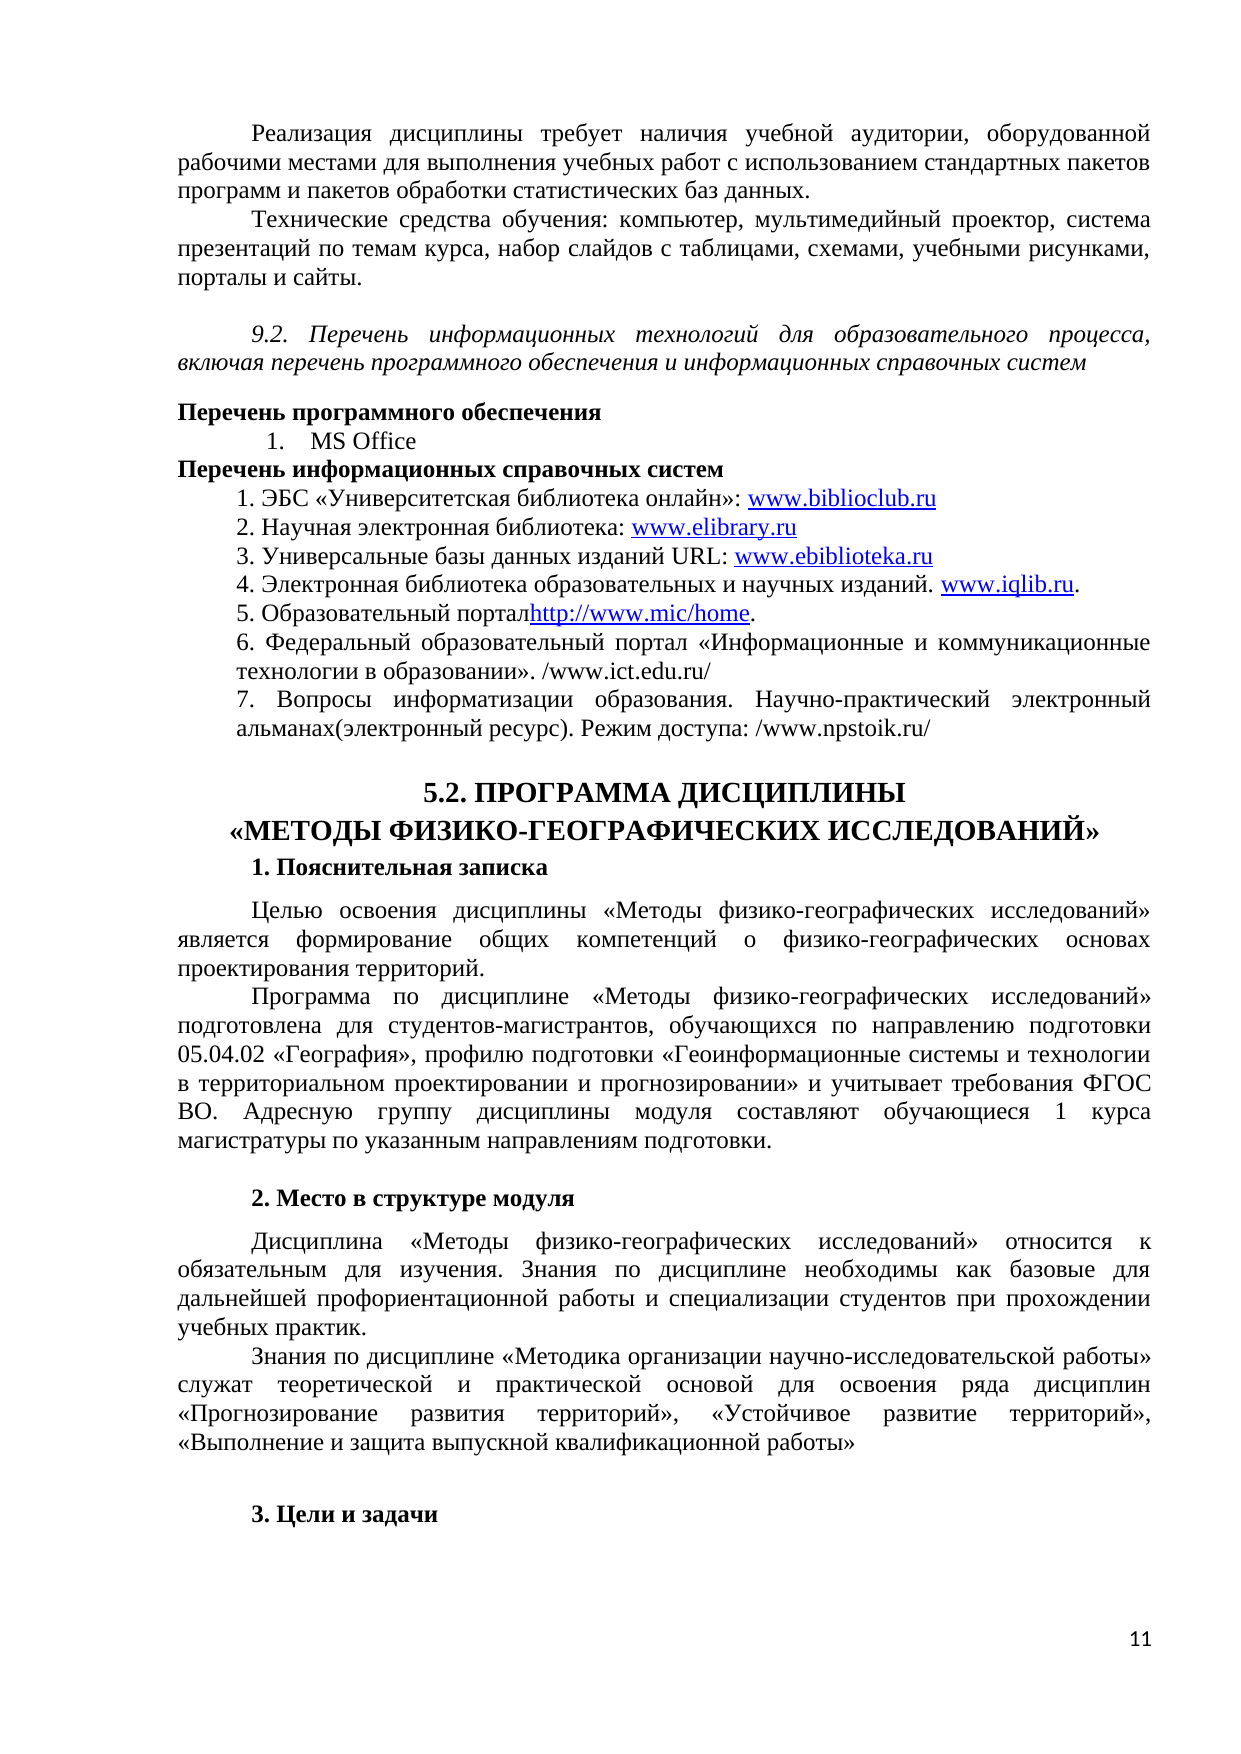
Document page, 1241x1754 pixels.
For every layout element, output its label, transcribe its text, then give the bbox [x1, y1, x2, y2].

text Технические средства обучения: компьютер, мультимедийный проектор, система презентаций по темам курса, набор слайдов с таблицами, схемами, учебными рисунками, порталы и сайты. [177, 204, 1152, 291]
text Перечень информационных справочных систем [177, 454, 1152, 483]
text 6. Федеральный образовательный портал «Информационные и коммуникационные технологии в образовании». /www.ict.edu.ru/ [236, 627, 1152, 684]
text Целью освоения дисциплины «Методы физико-географических исследований» является формирование общих компетенций о физико-географических основах проектирования территорий. [177, 895, 1152, 981]
text Знания по дисциплине «Методика организации научно-исследовательской работы» служат теоретической и практической основой для освоения ряда дисциплин «Прогнозирование развития территорий», «Устойчивое развитие территорий», «Выполнение и защита выпускной квалификационной работы» [177, 1341, 1152, 1456]
text 3. Цели и задачи [177, 1499, 1152, 1528]
text Реализация дисциплины требует наличия учебной аудитории, оборудованной рабочими местами для выполнения учебных работ с использованием стандартных пакетов программ и пакетов обработки статистических баз данных. [177, 118, 1152, 204]
text 7. Вопросы информатизации образования. Научно-практический электронный альманах(электронный ресурс). Режим доступа: /www.npstoik.ru/ [236, 684, 1152, 742]
text Программа по дисциплине «Методы физико-географических исследований» подготовлена для студентов-магистрантов, обучающихся по направлению подготовки 05.04.02 «География», профилю подготовки «Геоинформационные системы и технологии в территориальном проектировании и прогнозировании» и учитывает требования ФГОС ВО. Адресную группу дисциплины модуля составляют обучающиеся 1 курса магистратуры по указанным направлениям подготовки. [177, 981, 1152, 1154]
text 1. Пояснительная записка [177, 852, 1152, 881]
subtitle 5.2. ПРОГРАММА ДИСЦИПЛИНЫ «МЕТОДЫ ФИЗИКО-ГЕОГРАФИЧЕСКИХ ИССЛЕДОВАНИЙ» [177, 775, 1152, 847]
text 2. Научная электронная библиотека: www.elibrary.ru [236, 512, 1152, 541]
list MS Office [266, 426, 1152, 454]
text 2. Место в структуре модуля [177, 1183, 1152, 1211]
text 5. Образовательный порталhttp://www.mic/home. [236, 598, 1152, 627]
text 3. Универсальные базы данных изданий URL: www.ebiblioteka.ru [236, 541, 1152, 569]
text Перечень программного обеспечения [177, 397, 1152, 426]
text 1. ЭБС «Университетская библиотека онлайн»: www.biblioclub.ru [236, 483, 1152, 512]
text Дисциплина «Методы физико-географических исследований» относится к обязательным для изучения. Знания по дисциплине необходимы как базовые для дальнейшей профориентационной работы и специализации студентов при прохождении учебных практик. [177, 1226, 1152, 1341]
text 4. Электронная библиотека образовательных и научных изданий. www.iqlib.ru. [236, 569, 1152, 598]
text 9.2. Перечень информационных технологий для образовательного процесса, включая перечень программного обеспечения и информационных справочных систем [177, 319, 1152, 376]
